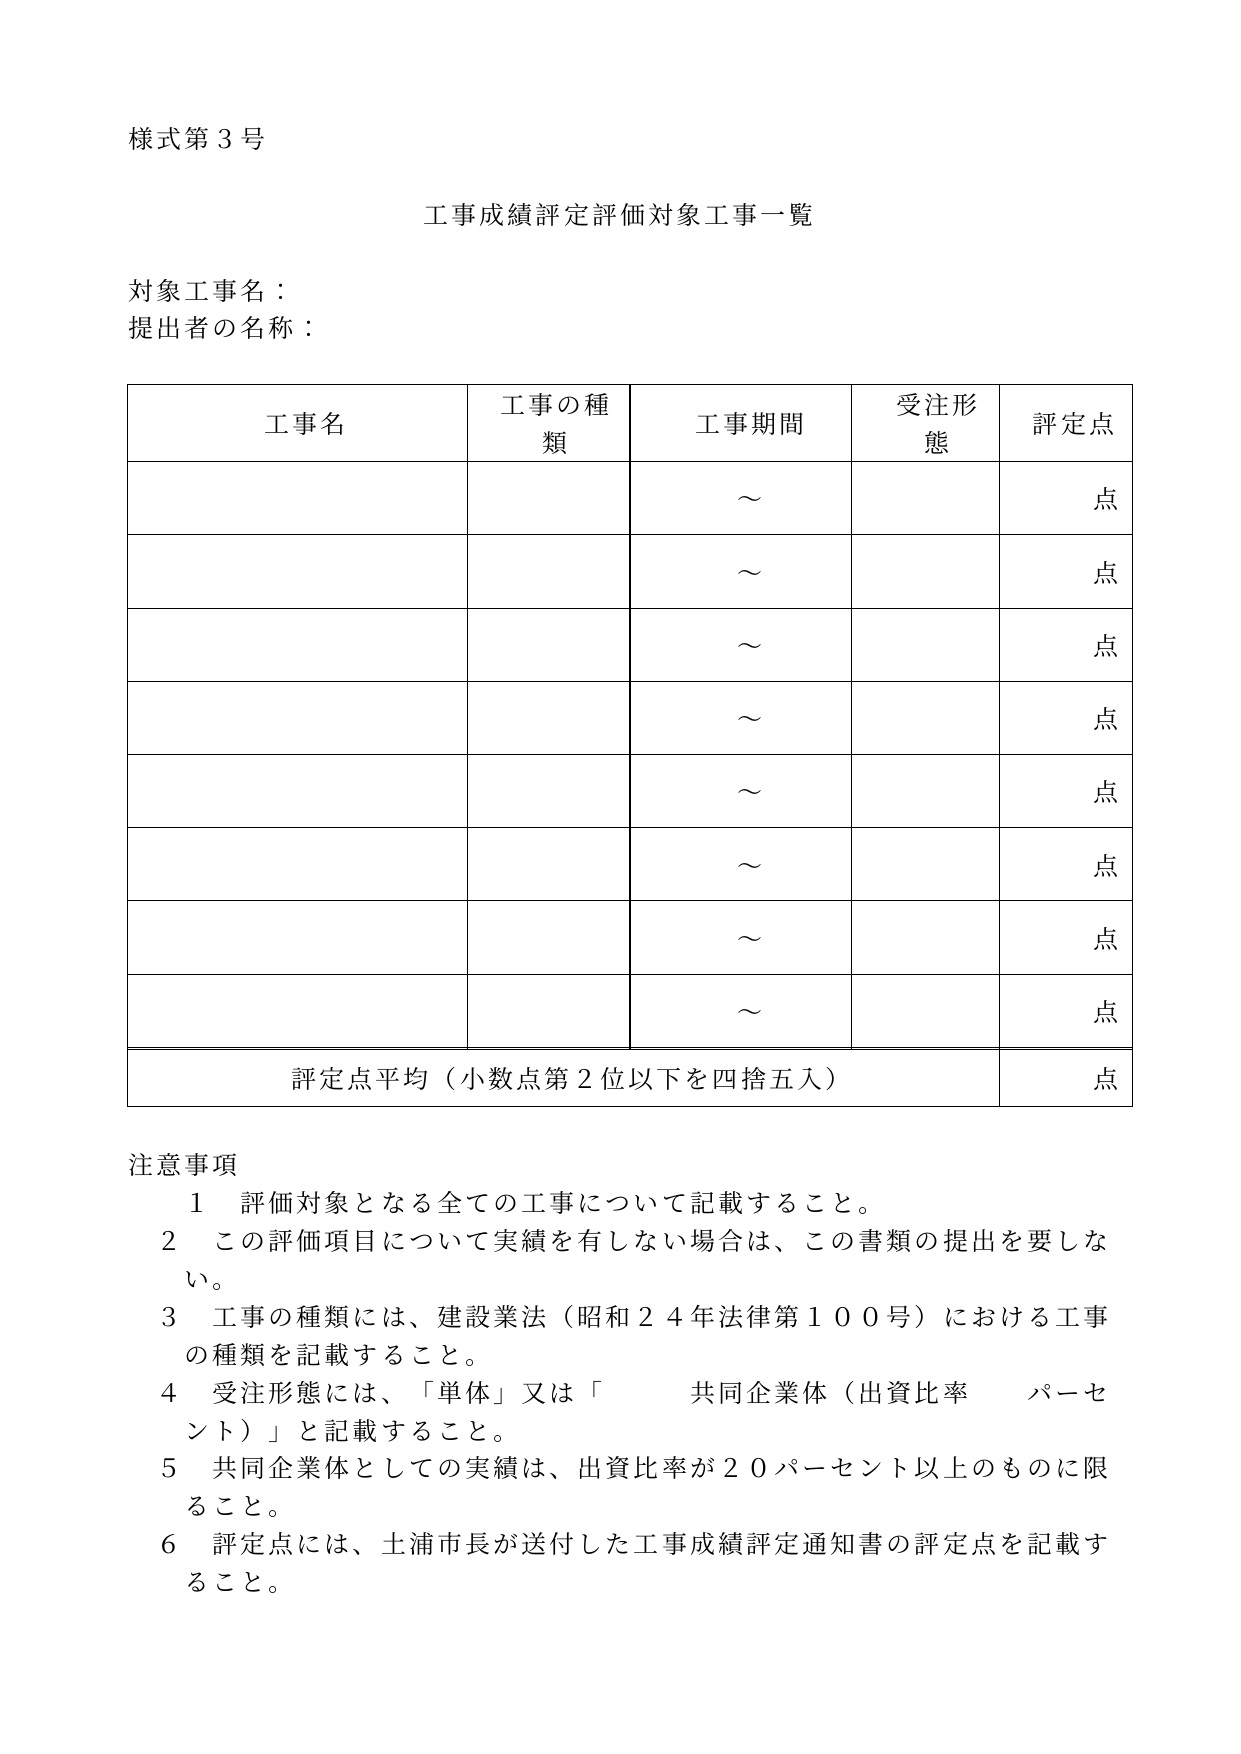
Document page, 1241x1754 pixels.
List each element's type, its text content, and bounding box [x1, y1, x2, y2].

table_cell 点 [1000, 535, 1132, 607]
table_cell [468, 682, 629, 754]
table_cell [852, 901, 999, 973]
text ５ 共同企業体としての実績は、出資比率が２０パーセント以上のものに限ること。 [153, 1448, 1112, 1524]
table_cell [468, 609, 629, 681]
table_cell [468, 755, 629, 827]
table_cell [468, 828, 629, 900]
text 工事成績評定評価対象工事一覧 [128, 194, 1112, 232]
text 様式第３号 [128, 119, 1112, 157]
table_cell ～ [631, 535, 851, 607]
table_cell 点 [1000, 828, 1132, 900]
table_header 工事期間 [631, 385, 851, 461]
table_cell 点 [1000, 609, 1132, 681]
text 提出者の名称： [128, 308, 1112, 346]
table_cell 点 [1000, 1050, 1132, 1106]
table_cell [852, 462, 999, 534]
table_cell [128, 975, 467, 1047]
table_cell [128, 609, 467, 681]
table_cell [128, 535, 467, 607]
table_cell 点 [1000, 682, 1132, 754]
table_cell ～ [631, 682, 851, 754]
table_header 受注形態 [852, 385, 999, 461]
table_cell [852, 975, 999, 1047]
table_cell [852, 535, 999, 607]
table_header 評定点 [1000, 385, 1132, 461]
table_cell [852, 682, 999, 754]
table_header 工事名 [128, 385, 467, 461]
table_cell [852, 755, 999, 827]
table_cell ～ [631, 828, 851, 900]
table_cell [128, 462, 467, 534]
table_cell 点 [1000, 755, 1132, 827]
text ４ 受注形態には、「単体」又は「 共同企業体（出資比率 パーセント）」と記載すること。 [153, 1372, 1112, 1448]
table_cell ～ [631, 609, 851, 681]
table_cell ～ [631, 462, 851, 534]
table_cell [128, 755, 467, 827]
text ２ この評価項目について実績を有しない場合は、この書類の提出を要しない。 [153, 1221, 1112, 1296]
table_cell 点 [1000, 975, 1132, 1047]
table_cell 点 [1000, 901, 1132, 973]
table_cell 点 [1000, 462, 1132, 534]
table_cell [468, 975, 629, 1047]
table_cell [128, 682, 467, 754]
table_header 工事の種類 [468, 385, 629, 461]
text 対象工事名： [128, 270, 1112, 308]
table_cell 評定点平均（小数点第２位以下を四捨五入） [128, 1050, 999, 1106]
table_cell [128, 901, 467, 973]
text ６ 評定点には、土浦市長が送付した工事成績評定通知書の評定点を記載すること。 [153, 1524, 1112, 1600]
text 注意事項 [128, 1145, 1112, 1183]
table_cell [852, 828, 999, 900]
text ３ 工事の種類には、建設業法（昭和２４年法律第１００号）における工事の種類を記載すること。 [153, 1296, 1112, 1372]
table_cell [468, 901, 629, 973]
table_cell [128, 828, 467, 900]
table_cell ～ [631, 901, 851, 973]
table_cell [468, 535, 629, 607]
table_cell ～ [631, 975, 851, 1047]
table_cell [468, 462, 629, 534]
table_cell [852, 609, 999, 681]
table_cell ～ [631, 755, 851, 827]
text １ 評価対象となる全ての工事について記載すること。 [128, 1183, 1112, 1221]
